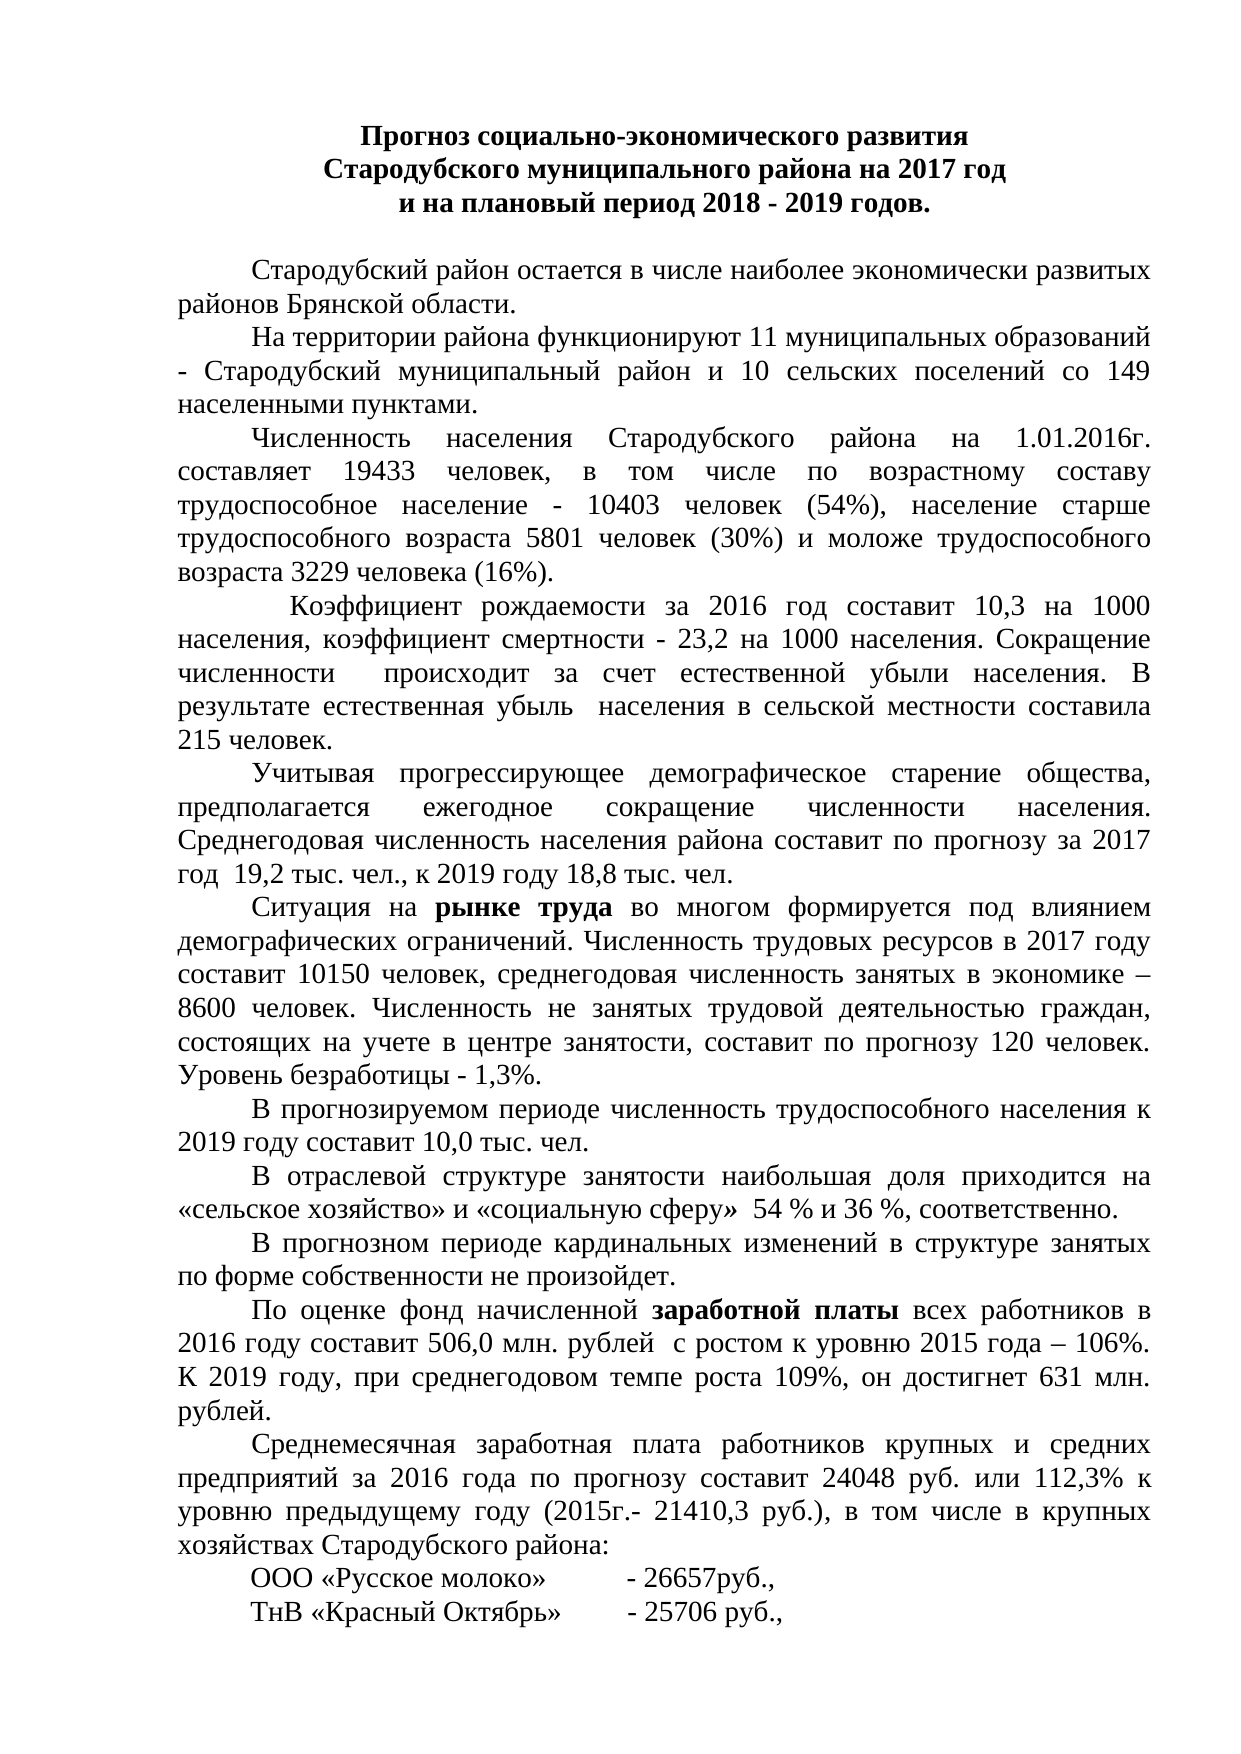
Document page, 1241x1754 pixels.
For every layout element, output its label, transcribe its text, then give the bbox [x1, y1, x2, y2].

text Ситуация на рынке труда во многом формируется под влиянием демографических ограничений. Численность трудовых ресурсов в 2017 году составит 10150 человек, среднегодовая численность занятых в экономике – 8600 человек. Численность не занятых трудовой деятельностью граждан, состоящих на учете в центре занятости, составит по прогнозу 120 человек. Уровень безработицы - 1,3%. [177, 889, 1152, 1091]
text Стародубского муниципального района на 2017 год [177, 152, 1152, 185]
text и на плановый период 2018 - 2019 годов. [177, 185, 1152, 219]
text Численность населения Стародубского района на 1.01.2016г. составляет 19433 человек, в том числе по возрастному составу трудоспособное население - 10403 человек (54%), население старше трудоспособного возраста 5801 человек (30%) и моложе трудоспособного возраста 3229 человека (16%). [177, 420, 1152, 588]
text ООО «Русское молоко» - 26657руб., [177, 1560, 1152, 1594]
text Среднемесячная заработная плата работников крупных и средних предприятий за 2016 года по прогнозу составит 24048 руб. или 112,3% к уровню предыдущему году (2015г.- 21410,3 руб.), в том числе в крупных хозяйствах Стародубского района: [177, 1426, 1152, 1560]
text На территории района функционируют 11 муниципальных образований - Стародубский муниципальный район и 10 сельских поселений со 149 населенными пунктами. [177, 319, 1152, 420]
text Учитывая прогрессирующее демографическое старение общества, предполагается ежегодное сокращение численности населения. Среднегодовая численность населения района составит по прогнозу за 2017 год 19,2 тыс. чел., к 2019 году 18,8 тыс. чел. [177, 755, 1152, 889]
text В прогнозном периоде кардинальных изменений в структуре занятых по форме собственности не произойдет. [177, 1225, 1152, 1292]
text Коэффициент рождаемости за 2016 год составит 10,3 на 1000 населения, коэффициент смертности - 23,2 на 1000 населения. Сокращение численности происходит за счет естественной убыли населения. В результате естественная убыль населения в сельской местности составила 215 человек. [177, 588, 1152, 755]
text ТнВ «Красный Октябрь» - 25706 руб., [177, 1594, 1152, 1627]
text Стародубский район остается в числе наиболее экономически развитых районов Брянской области. [177, 252, 1152, 319]
text Прогноз социально-экономического развития [177, 118, 1152, 152]
text По оценке фонд начисленной заработной платы всех работников в 2016 году составит 506,0 млн. рублей с ростом к уровню 2015 года – 106%. К 2019 году, при среднегодовом темпе роста 109%, он достигнет 631 млн. рублей. [177, 1292, 1152, 1426]
text В прогнозируемом периоде численность трудоспособного населения к 2019 году составит 10,0 тыс. чел. [177, 1091, 1152, 1158]
text В отраслевой структуре занятости наибольшая доля приходится на «сельское хозяйство» и «социальную сферу» 54 % и 36 %, соответственно. [177, 1158, 1152, 1225]
